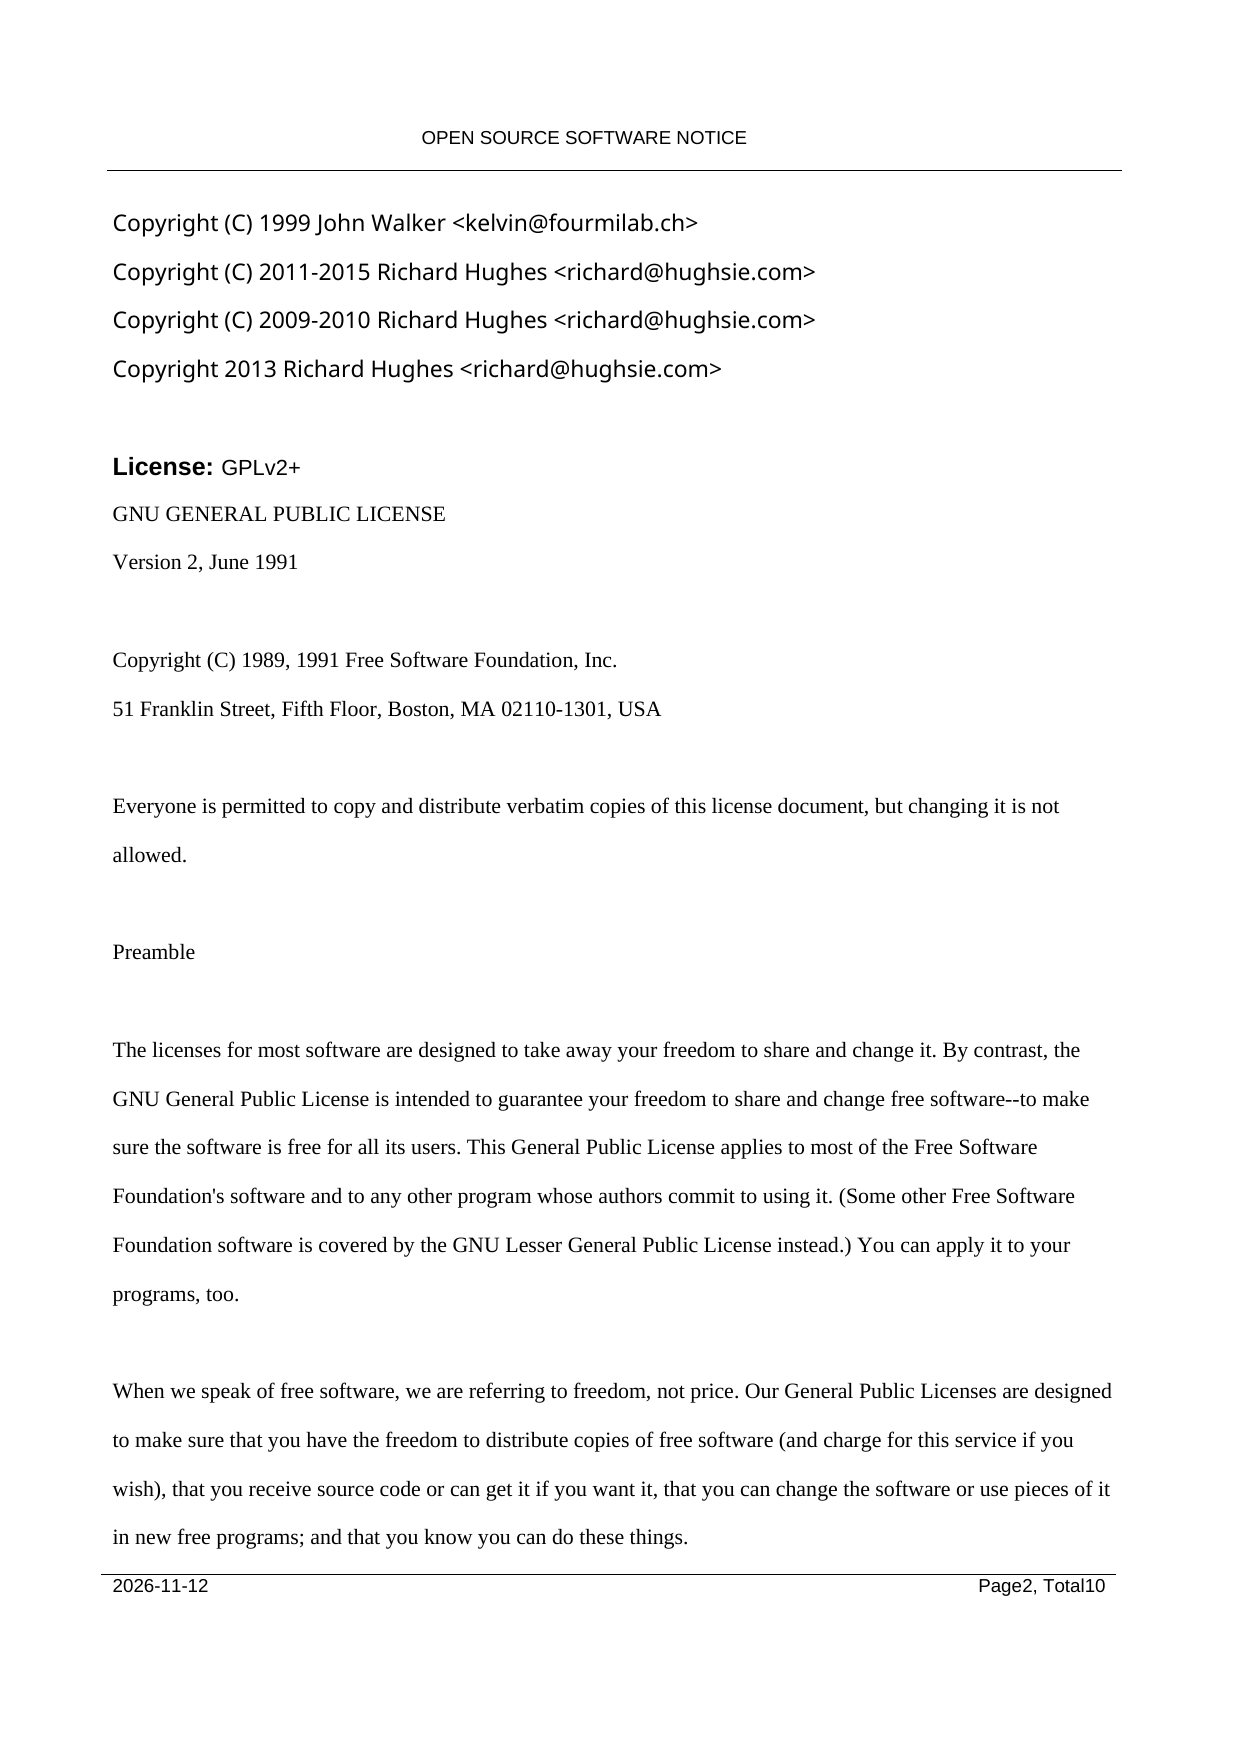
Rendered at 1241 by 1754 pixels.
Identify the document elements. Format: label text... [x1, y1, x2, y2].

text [112, 497, 1128, 1553]
text License: GPLv2+ [112, 450, 1128, 483]
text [112, 206, 1128, 434]
